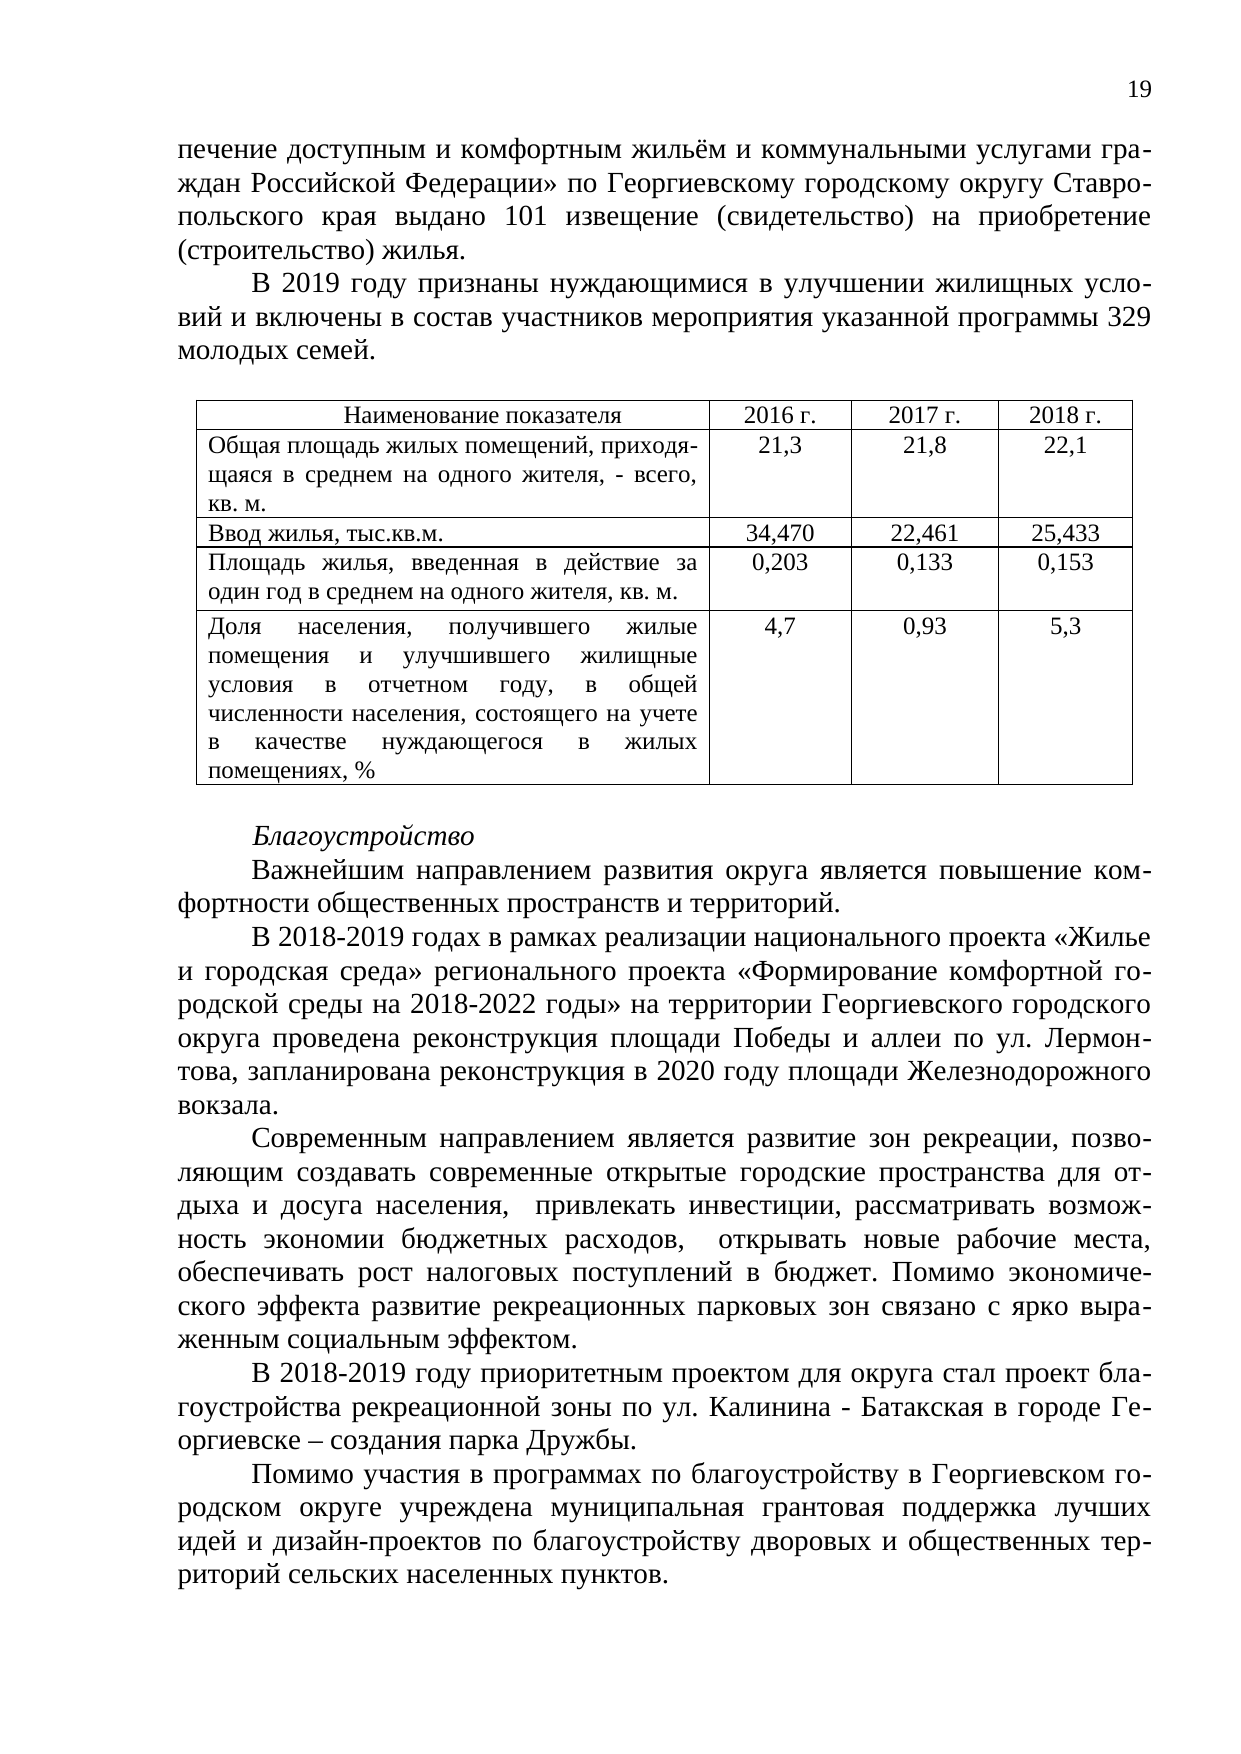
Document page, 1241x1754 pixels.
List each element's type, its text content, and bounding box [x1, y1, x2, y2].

table_header . [852, 401, 998, 429]
text Помимо участия в программах по благоустройству в Георгиевском городском округе учреждена муниципальная грантовая поддержка лучших идей и дизайн-проектов по благоустройству дворовых и общественных территорий сельских населенных пунктов. [177, 1456, 1152, 1590]
text В 2018-2019 году приоритетным проектом для округа стал проект благоустройства рекреационной зоны по ул. Калинина - Батакская в городе Георгиевске – создания парка Дружбы. [177, 1355, 1152, 1456]
table_cell 34,470 [710, 518, 851, 546]
table_cell 5,3 [999, 611, 1132, 784]
table_cell Доля населения, получившего жилые помещения и улучшившего жилищные условия в отчетном году, в общей численности населения, состоящего на учете в качестве нуждающегося в жилых помещениях, % [197, 611, 709, 784]
table_cell 0,153 [999, 548, 1132, 610]
table_cell 0,133 [852, 548, 998, 610]
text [177, 131, 1152, 265]
table_cell 22,1 [999, 430, 1132, 517]
table_cell 0,203 [710, 548, 851, 610]
table_cell 25,433 [999, 518, 1132, 546]
text В 2018-2019 годах в рамках реализации национального проекта «Жилье и городская среда» регионального проекта «Формирование комфортной городской среды на 2018-2022 годы» на территории Георгиевского городского округа проведена реконструкция площади Победы и аллеи по ул. Лермонтова, запланирована реконструкция в 2020 году площади Железнодорожного вокзала. [177, 919, 1152, 1120]
text Важнейшим направлением развития округа является повышение комфортности общественных пространств и территорий. [177, 852, 1152, 919]
table_cell Ввод жилья, тыс.кв.м. [197, 518, 709, 546]
text В 2019 году признаны нуждающимися в улучшении жилищных условий и включены в состав участников мероприятия указанной программы 329 молодых семей. [177, 265, 1152, 366]
table_cell 22,461 [852, 518, 998, 546]
table_header . [999, 401, 1132, 429]
table_cell Площадь жилья, введенная в действие за один год в среднем на одного жителя, кв. м. [197, 548, 709, 610]
table_cell 0,93 [852, 611, 998, 784]
text Благоустройство [177, 818, 1152, 852]
table_cell 21,8 [852, 430, 998, 517]
table_cell Общая площадь жилых помещений, приходящаяся в среднем на одного жителя, - всего, кв. м. [197, 430, 709, 517]
text Современным направлением является развитие зон рекреации, позволяющим создавать современные открытые городские пространства для отдыха и досуга населения, привлекать инвестиции, рассматривать возможность экономии бюджетных расходов, открывать новые рабочие места, обеспечивать рост налоговых поступлений в бюджет. Помимо экономического эффекта развитие рекреационных парковых зон связано с ярко выраженным социальным эффектом. [177, 1120, 1152, 1355]
table_header . [710, 401, 851, 429]
table_header Наименование показателя [197, 401, 709, 429]
table_cell 21,3 [710, 430, 851, 517]
table_cell 4,7 [710, 611, 851, 784]
